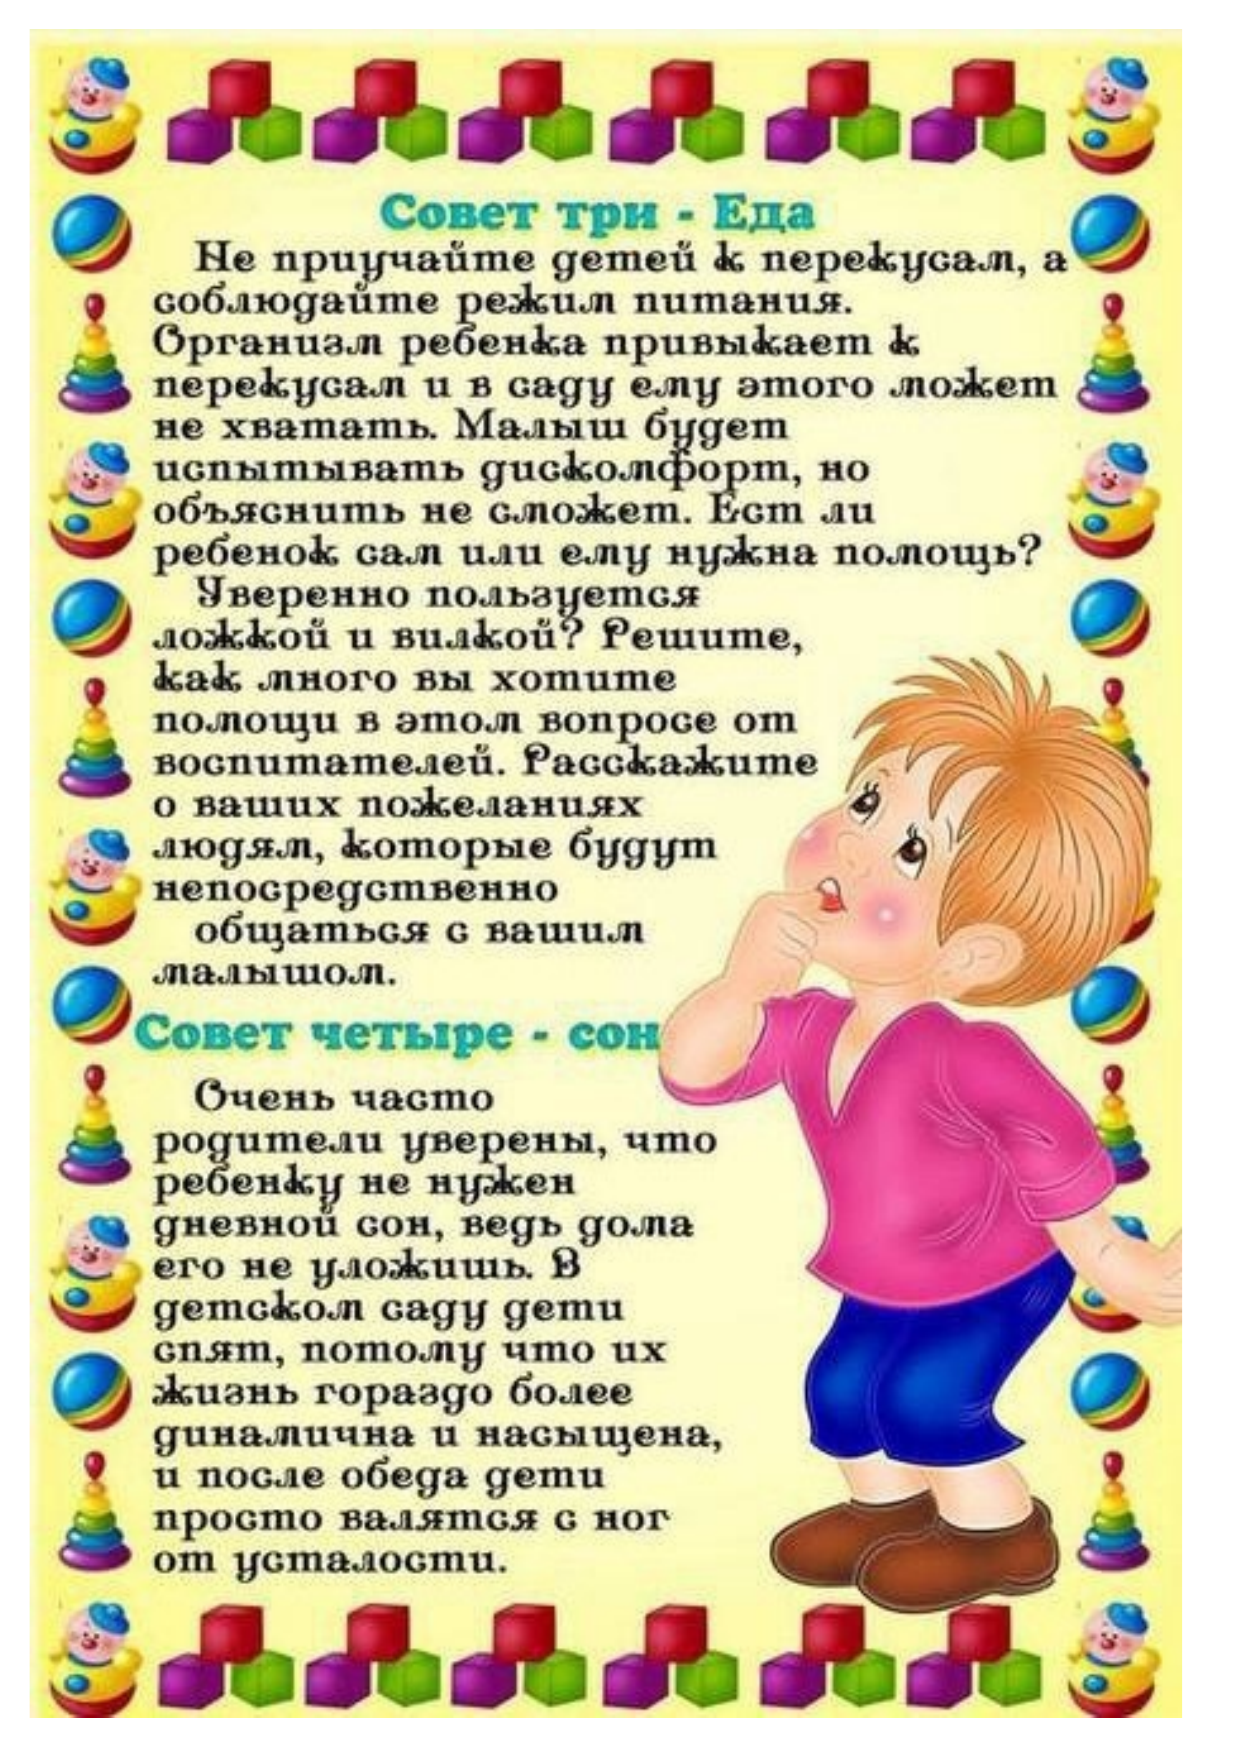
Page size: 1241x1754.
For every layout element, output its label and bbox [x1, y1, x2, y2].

picture [29, 29, 1183, 1718]
